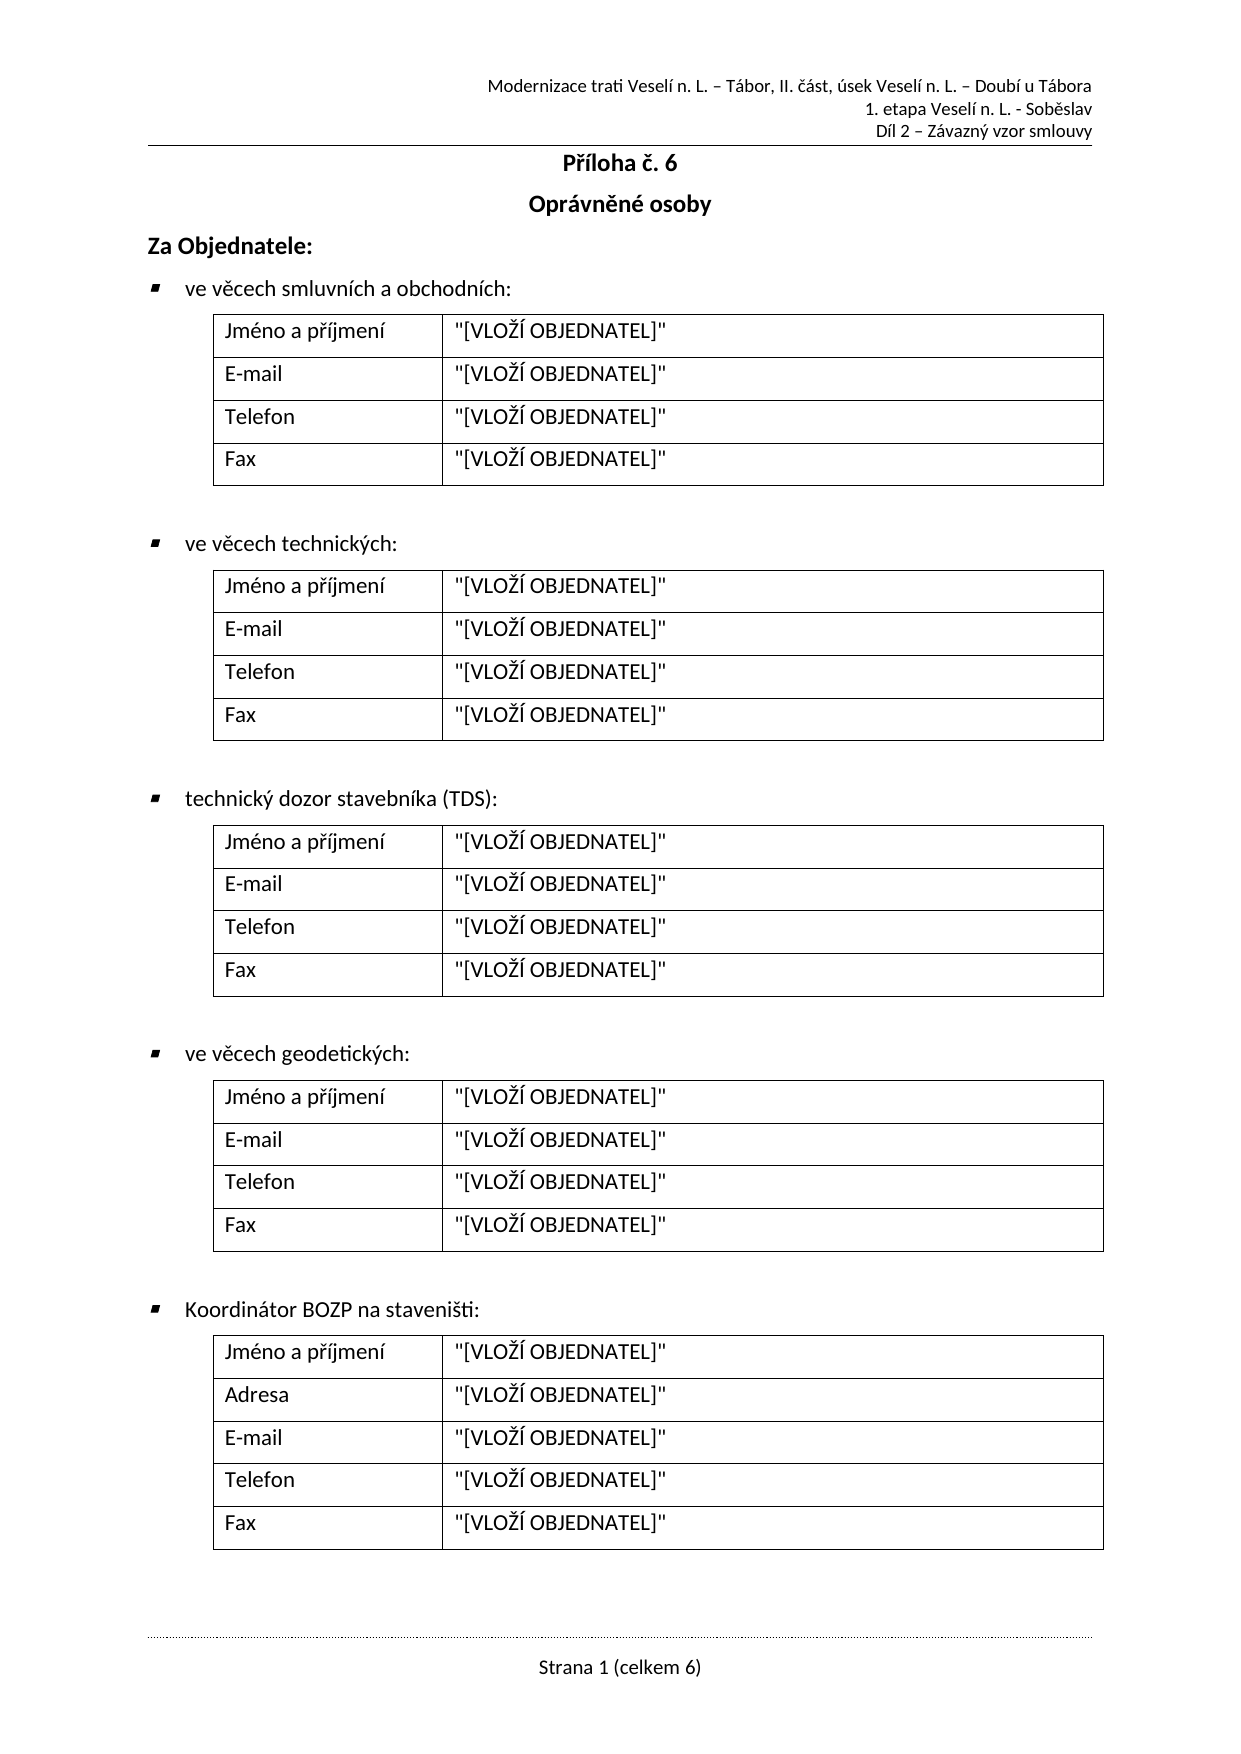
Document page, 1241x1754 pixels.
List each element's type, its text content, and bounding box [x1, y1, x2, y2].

table_header Jméno a příjmení [214, 1336, 442, 1378]
table_cell Fax [214, 954, 442, 996]
text Příloha č. 6 [148, 148, 1092, 177]
table_cell [443, 1166, 1103, 1208]
table_cell [443, 911, 1103, 953]
table_cell Telefon [214, 656, 442, 698]
table_cell [443, 358, 1103, 400]
text Oprávněné osoby [148, 189, 1092, 218]
table_cell Telefon [214, 1166, 442, 1208]
table_cell [443, 1124, 1103, 1165]
subtitle Koordinátor BOZP na staveništi: [148, 1293, 1092, 1323]
table_header Jméno a příjmení [214, 571, 442, 612]
table_header [443, 826, 1103, 867]
subtitle ve věcech geodetických: [148, 1038, 1092, 1067]
table_cell [443, 699, 1103, 740]
table_cell E-mail [214, 1422, 442, 1463]
table_cell [443, 444, 1103, 485]
table_cell [443, 1209, 1103, 1251]
subtitle technický dozor stavebníka (TDS): [148, 783, 1092, 812]
table_header [443, 571, 1103, 612]
text Za Objednatele: [148, 231, 1092, 260]
table_cell E-mail [214, 1124, 442, 1165]
table_cell [443, 869, 1103, 910]
table_cell Fax [214, 699, 442, 740]
table_header Jméno a příjmení [214, 315, 442, 357]
table_header [443, 1336, 1103, 1378]
table_cell [443, 954, 1103, 996]
table_cell E-mail [214, 358, 442, 400]
table_cell E-mail [214, 613, 442, 655]
table_cell Telefon [214, 401, 442, 442]
subtitle ve věcech technických: [148, 528, 1092, 557]
table_cell Telefon [214, 911, 442, 953]
table_cell [443, 1507, 1103, 1549]
table_cell [443, 1464, 1103, 1506]
table_cell Fax [214, 444, 442, 485]
subtitle ve věcech smluvních a obchodních: [148, 273, 1092, 302]
table_cell Adresa [214, 1379, 442, 1421]
table_header [443, 315, 1103, 357]
table_header Jméno a příjmení [214, 1081, 442, 1123]
table_header Jméno a příjmení [214, 826, 442, 867]
table_cell [443, 1422, 1103, 1463]
table_cell Telefon [214, 1464, 442, 1506]
table_cell [443, 613, 1103, 655]
table_header [443, 1081, 1103, 1123]
table_cell Fax [214, 1507, 442, 1549]
table_cell Fax [214, 1209, 442, 1251]
table_cell E-mail [214, 869, 442, 910]
table_cell [443, 656, 1103, 698]
table_cell [443, 401, 1103, 442]
table_cell [443, 1379, 1103, 1421]
